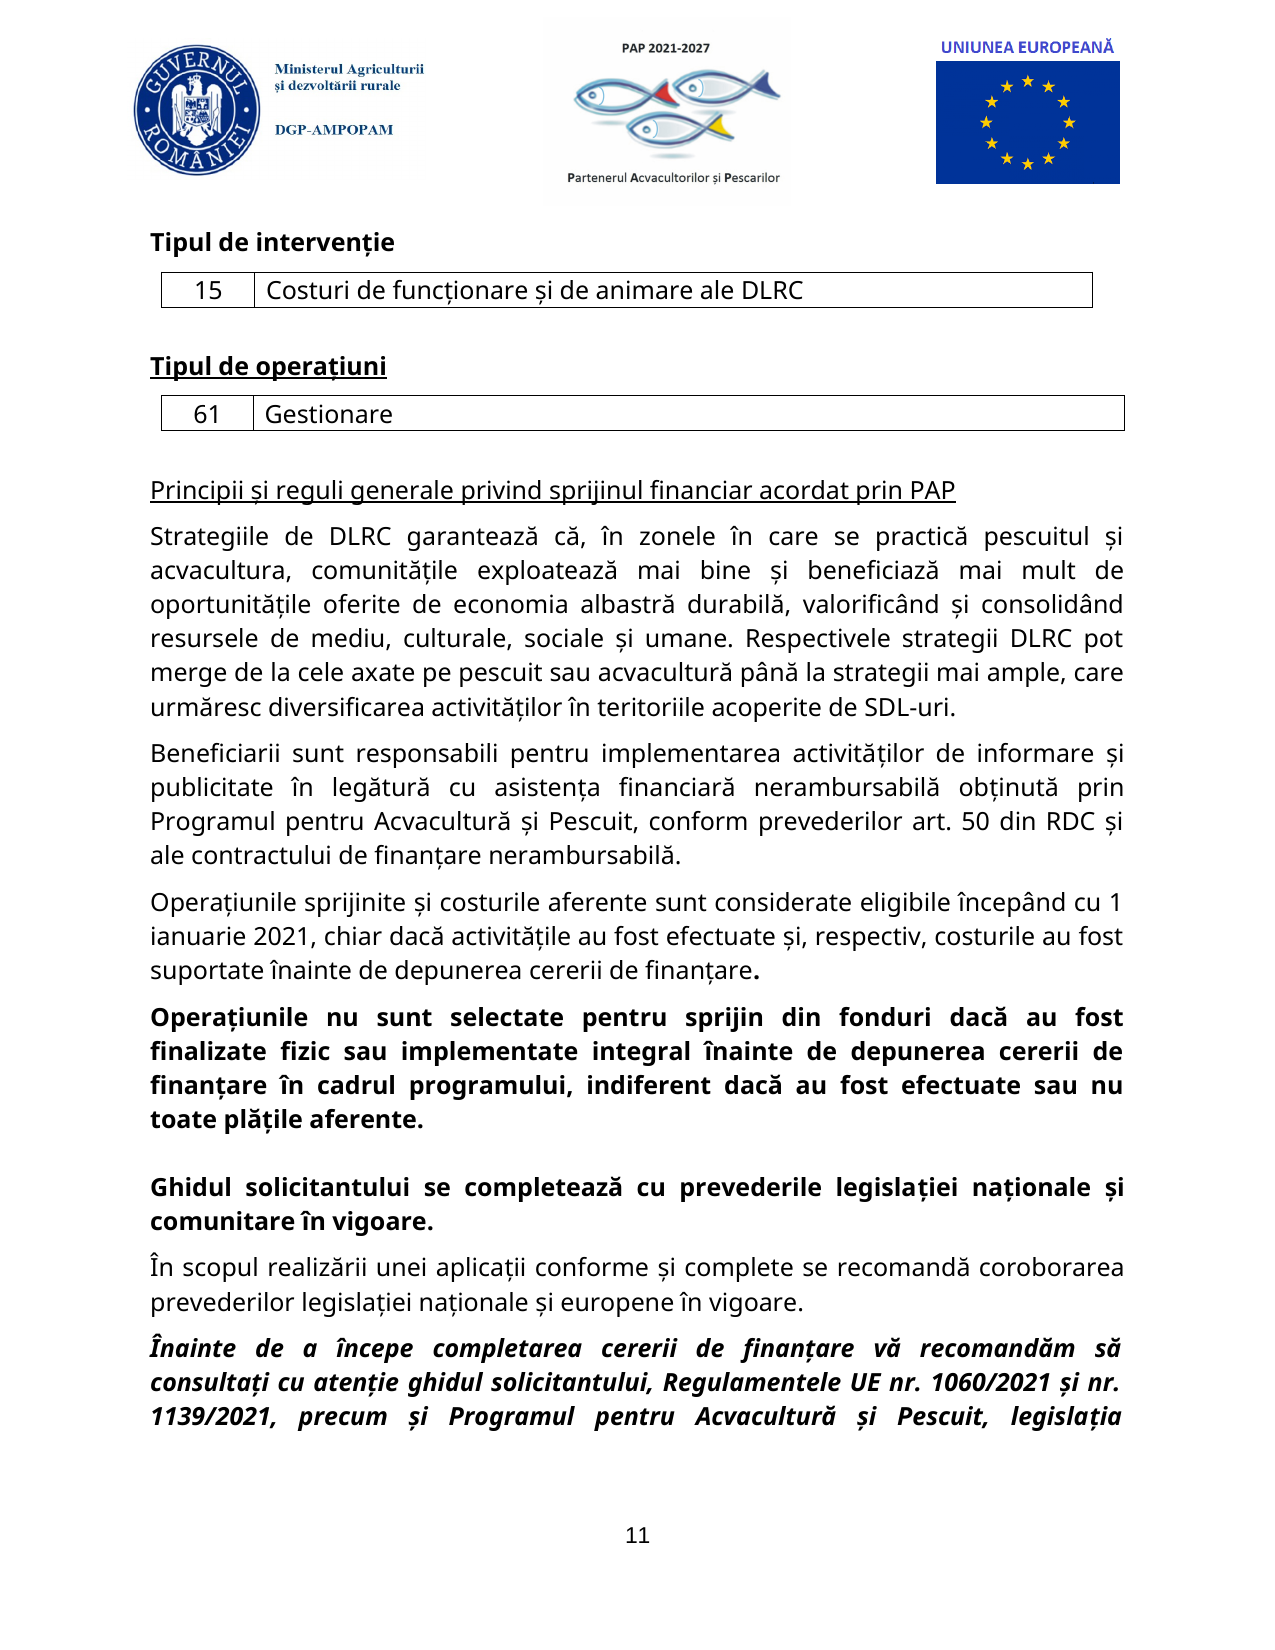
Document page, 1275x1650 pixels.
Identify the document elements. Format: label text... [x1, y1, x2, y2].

picture [127, 38, 426, 180]
text Tipul de operațiuni [150, 349, 1125, 383]
table_header Gestionare [254, 396, 1124, 430]
list Operațiunile sprijinite și costurile aferente sunt considerate eligibile începând cu 1 ianuarie 2021, chiar dacă activitățile au fost efectuate și, respectiv, costurile au fost suportate înainte de depunerea cererii de finanțare. [150, 884, 1125, 987]
text Tipul de intervenție [150, 225, 1125, 259]
text Ghidul solicitantului se completează cu prevederile legislaţiei naţionale şi comunitare în vigoare. [150, 1169, 1125, 1238]
list Operațiunile nu sunt selectate pentru sprijin din fonduri dacă au fost finalizate fizic sau implementate integral înainte de depunerea cererii de finanțare în cadrul programului, indiferent dacă au fost efectuate sau nu toate plățile aferente. [150, 999, 1125, 1135]
text Principii și reguli generale privind sprijinul financiar acordat prin PAP [150, 472, 1125, 506]
text Strategiile de DLRC garantează că, în zonele în care se practică pescuitul și acvacultura, comunitățile exploatează mai bine și beneficiază mai mult de oportunitățile oferite de economia albastră durabilă, valorificând și consolidând resursele de mediu, culturale, sociale și umane. Respectivele strategii DLRC pot merge de la cele axate pe pescuit sau acvacultură până la strategii mai ample, care urmăresc diversificarea activităților în teritoriile acoperite de SDL-uri. [150, 519, 1125, 723]
text Beneficiarii sunt responsabili pentru implementarea activităţilor de informare şi publicitate în legătură cu asistenţa financiară nerambursabilă obţinută prin Programul pentru Acvacultură și Pescuit, conform prevederilor art. 50 din RDC și ale contractului de finanțare nerambursabilă. [150, 736, 1125, 872]
table_header Costuri de funcționare și de animare ale DLRC [255, 273, 1092, 307]
table_header 15 [162, 273, 254, 307]
table_header 61 [162, 396, 253, 430]
picture [936, 29, 1121, 186]
picture [543, 17, 791, 206]
text În scopul realizării unei aplicaţii conforme şi complete se recomandă coroborarea prevederilor legislaţiei naţionale şi europene în vigoare. [150, 1250, 1125, 1318]
